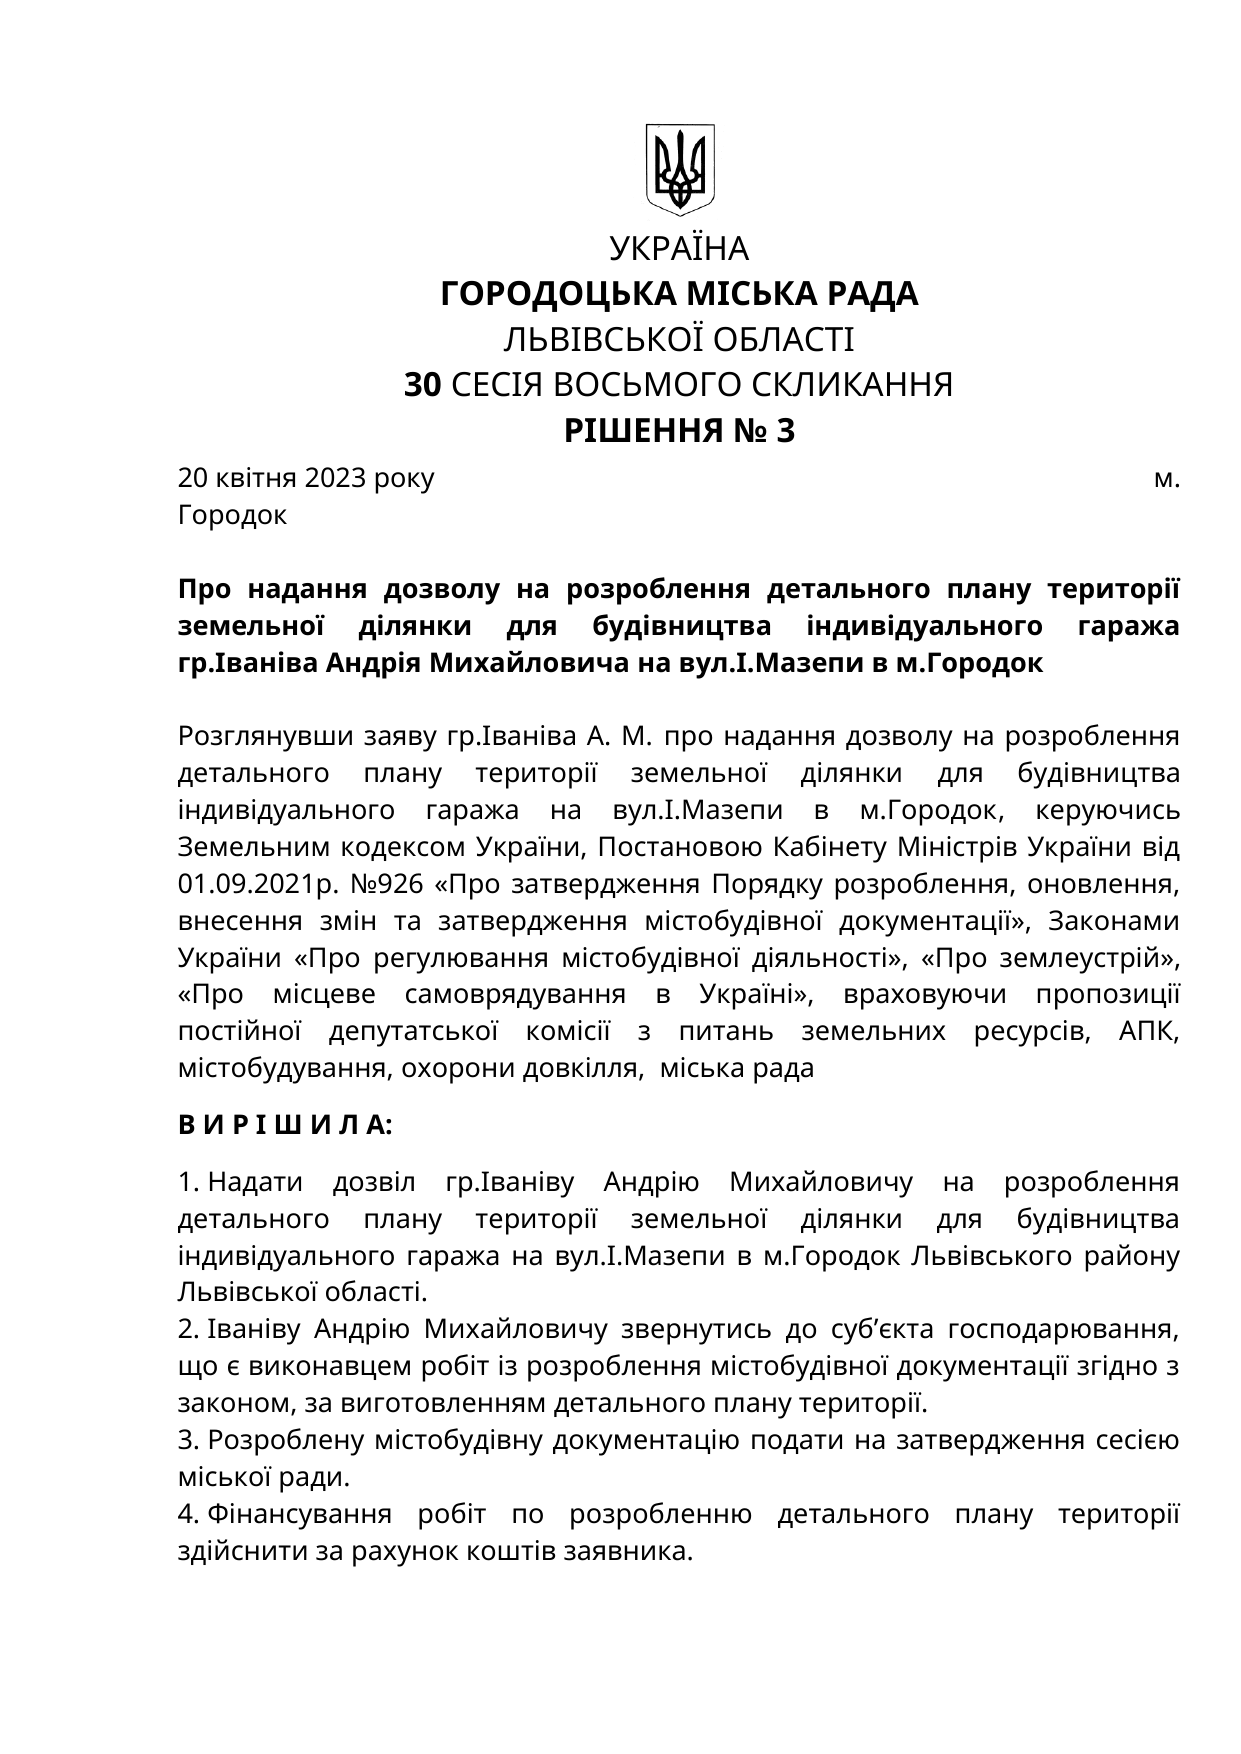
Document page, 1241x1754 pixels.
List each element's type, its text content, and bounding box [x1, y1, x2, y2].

text ЛЬВІВСЬКОЇ ОБЛАСТІ [177, 316, 1181, 361]
text РІШЕННЯ № 3 [177, 406, 1181, 452]
list Розроблену містобудівну документацію подати на затвердження сесією міської ради. [177, 1420, 1181, 1494]
text 20 квітня 2023 року м. Городок [177, 459, 1181, 532]
list Надати дозвіл гр.Іваніву Андрію Михайловичу на розроблення детального плану території земельної ділянки для будівництва індивідуального гаража на вул.І.Мазепи в м.Городок Львівського району Львівської області. [177, 1162, 1181, 1310]
text Розглянувши заяву гр.Іваніва А. М. про надання дозволу на розроблення детального плану території земельної ділянки для будівництва індивідуального гаража на вул.І.Мазепи в м.Городок, керуючись Земельним кодексом України, Постановою Кабінету Міністрів України від 01.09.2021р. №926 «Про затвердження Порядку розроблення, оновлення, внесення змін та затвердження містобудівної документації», Законами України «Про регулювання містобудівної діяльності», «Про землеустрій», «Про місцеве самоврядування в Україні», враховуючи пропозиції постійної депутатської комісії з питань земельних ресурсів, АПК, містобудування, охорони довкілля, міська рада [177, 717, 1181, 1086]
list Фінансування робіт по розробленню детального плану території здійснити за рахунок коштів заявника. [177, 1494, 1181, 1568]
list Іваніву Андрію Михайловичу звернутись до суб’єкта господарювання, що є виконавцем робіт із розроблення містобудівної документації згідно з законом, за виготовленням детального плану території. [177, 1310, 1181, 1420]
text 30 сесія восьмого скликання [177, 361, 1181, 406]
text ГОРОДОЦЬКА МІСЬКА РАДА [177, 270, 1181, 316]
text Про надання дозволу на розроблення детального плану території земельної ділянки для будівництва індивідуального гаража гр.Іваніва Андрія Михайловича на вул.І.Мазепи в м.Городок [177, 569, 1181, 680]
text УКРАЇНА [177, 225, 1181, 270]
picture [633, 118, 726, 221]
text В И Р І Ш И Л А: [177, 1105, 1181, 1142]
